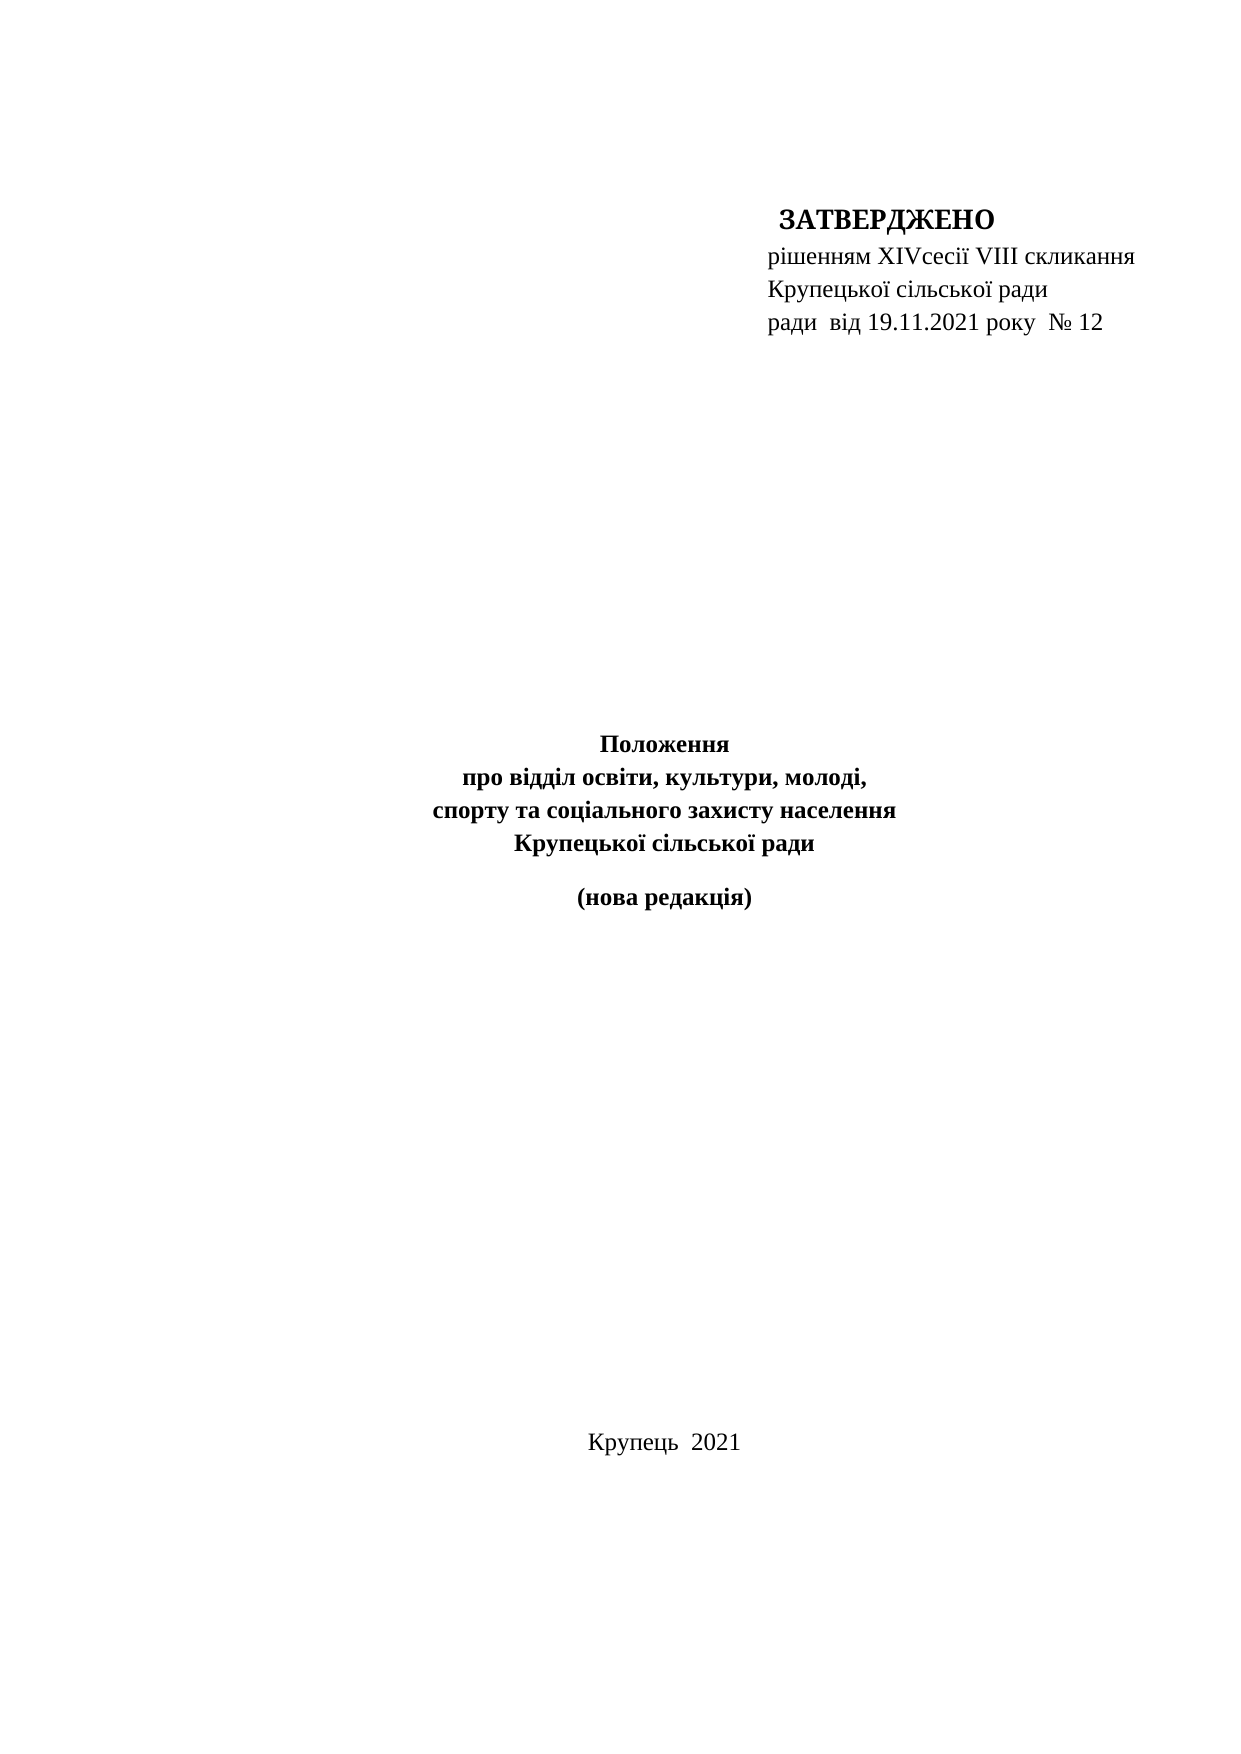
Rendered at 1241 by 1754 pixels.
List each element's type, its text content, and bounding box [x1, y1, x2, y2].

text про відділ освіти, культури, молоді, [177, 762, 1152, 791]
text Крупець 2021 [177, 1427, 1152, 1456]
text (нова редакція) [177, 882, 1152, 911]
text спорту та соціального захисту населення [177, 795, 1152, 824]
text Положення [177, 729, 1152, 758]
text Крупецької сільської ради [177, 828, 1152, 857]
text Крупецької сільської ради [767, 274, 1152, 302]
subtitle ЗАТВЕРДЖЕНО [177, 205, 1152, 236]
text ради від 19.11.2021 року № 12 [767, 307, 1152, 336]
text рішенням ХІVсесії VІІІ скликання [767, 241, 1152, 269]
